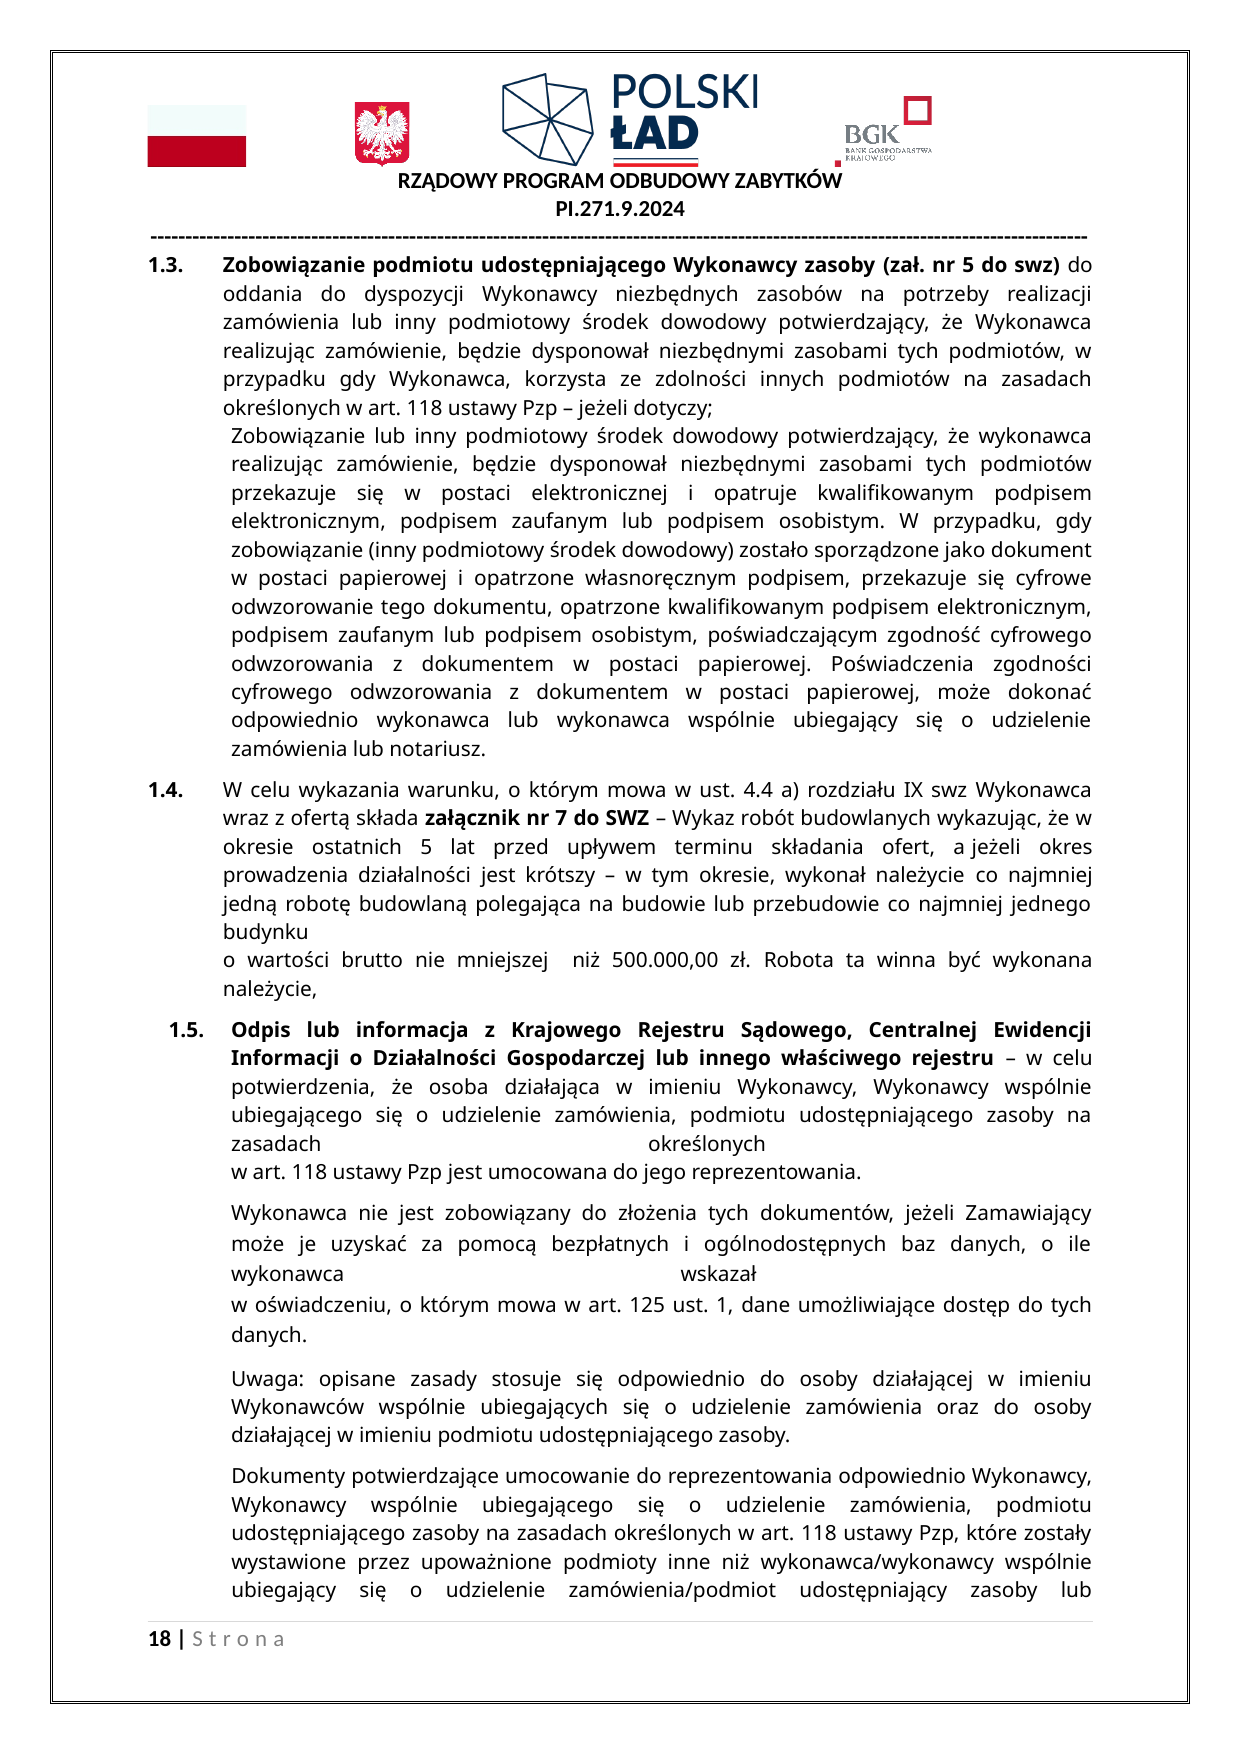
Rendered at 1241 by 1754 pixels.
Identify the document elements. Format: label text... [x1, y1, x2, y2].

list W celu wykazania warunku, o którym mowa w ust. 4.4 a) rozdziału IX swz Wykonawca wraz z ofertą składa załącznik nr 7 do SWZ – Wykaz robót budowlanych wykazując, że w okresie ostatnich 5 lat przed upływem terminu składania ofert, a jeżeli okres prowadzenia działalności jest krótszy – w tym okresie, wykonał należycie co najmniej jedną robotę budowlaną polegająca na budowie lub przebudowie co najmniej jednego budynku o wartości brutto nie mniejszej niż 500.000,00 zł. Robota ta winna być wykonana należycie, [148, 775, 1093, 1002]
list Odpis lub informacja z Krajowego Rejestru Sądowego, Centralnej Ewidencji Informacji o Działalności Gospodarczej lub innego właściwego rejestru – w celu potwierdzenia, że osoba działająca w imieniu Wykonawcy, Wykonawcy wspólnie ubiegającego się o udzielenie zamówienia, podmiotu udostępniającego zasoby na zasadach określonych w art. 118 ustawy Pzp jest umocowana do jego reprezentowania. [168, 1015, 1093, 1186]
picture [834, 96, 932, 167]
picture [354, 102, 410, 167]
list Zobowiązanie podmiotu udostępniającego Wykonawcy zasoby (zał. nr 5 do swz) do oddania do dyspozycji Wykonawcy niezbędnych zasobów na potrzeby realizacji zamówienia lub inny podmiotowy środek dowodowy potwierdzający, że Wykonawca realizując zamówienie, będzie dysponował niezbędnymi zasobami tych podmiotów, w przypadku gdy Wykonawca, korzysta ze zdolności innych podmiotów na zasadach określonych w art. 118 ustawy Pzp – jeżeli dotyczy; [148, 251, 1093, 421]
picture [147, 105, 247, 167]
text Wykonawca nie jest zobowiązany do złożenia tych dokumentów, jeżeli Zamawiający może je uzyskać za pomocą bezpłatnych i ogólnodostępnych baz danych, o ile wykonawca wskazał w oświadczeniu, o którym mowa w art. 125 ust. 1, dane umożliwiające dostęp do tych danych. [231, 1198, 1093, 1349]
list Uwaga: opisane zasady stosuje się odpowiednio do osoby działającej w imieniu Wykonawców wspólnie ubiegających się o udzielenie zamówienia oraz do osoby działającej w imieniu podmiotu udostępniającego zasoby. [231, 1364, 1093, 1449]
list Zobowiązanie lub inny podmiotowy środek dowodowy potwierdzający, że wykonawca realizując zamówienie, będzie dysponował niezbędnymi zasobami tych podmiotów przekazuje się w postaci elektronicznej i opatruje kwalifikowanym podpisem elektronicznym, podpisem zaufanym lub podpisem osobistym. W przypadku, gdy zobowiązanie (inny podmiotowy środek dowodowy) zostało sporządzone jako dokument w postaci papierowej i opatrzone własnoręcznym podpisem, przekazuje się cyfrowe odwzorowanie tego dokumentu, opatrzone kwalifikowanym podpisem elektronicznym, podpisem zaufanym lub podpisem osobistym, poświadczającym zgodność cyfrowego odwzorowania z dokumentem w postaci papierowej. Poświadczenia zgodności cyfrowego odwzorowania z dokumentem w postaci papierowej, może dokonać odpowiednio wykonawca lub wykonawca wspólnie ubiegający się o udzielenie zamówienia lub notariusz. [231, 421, 1093, 762]
picture [502, 73, 758, 167]
